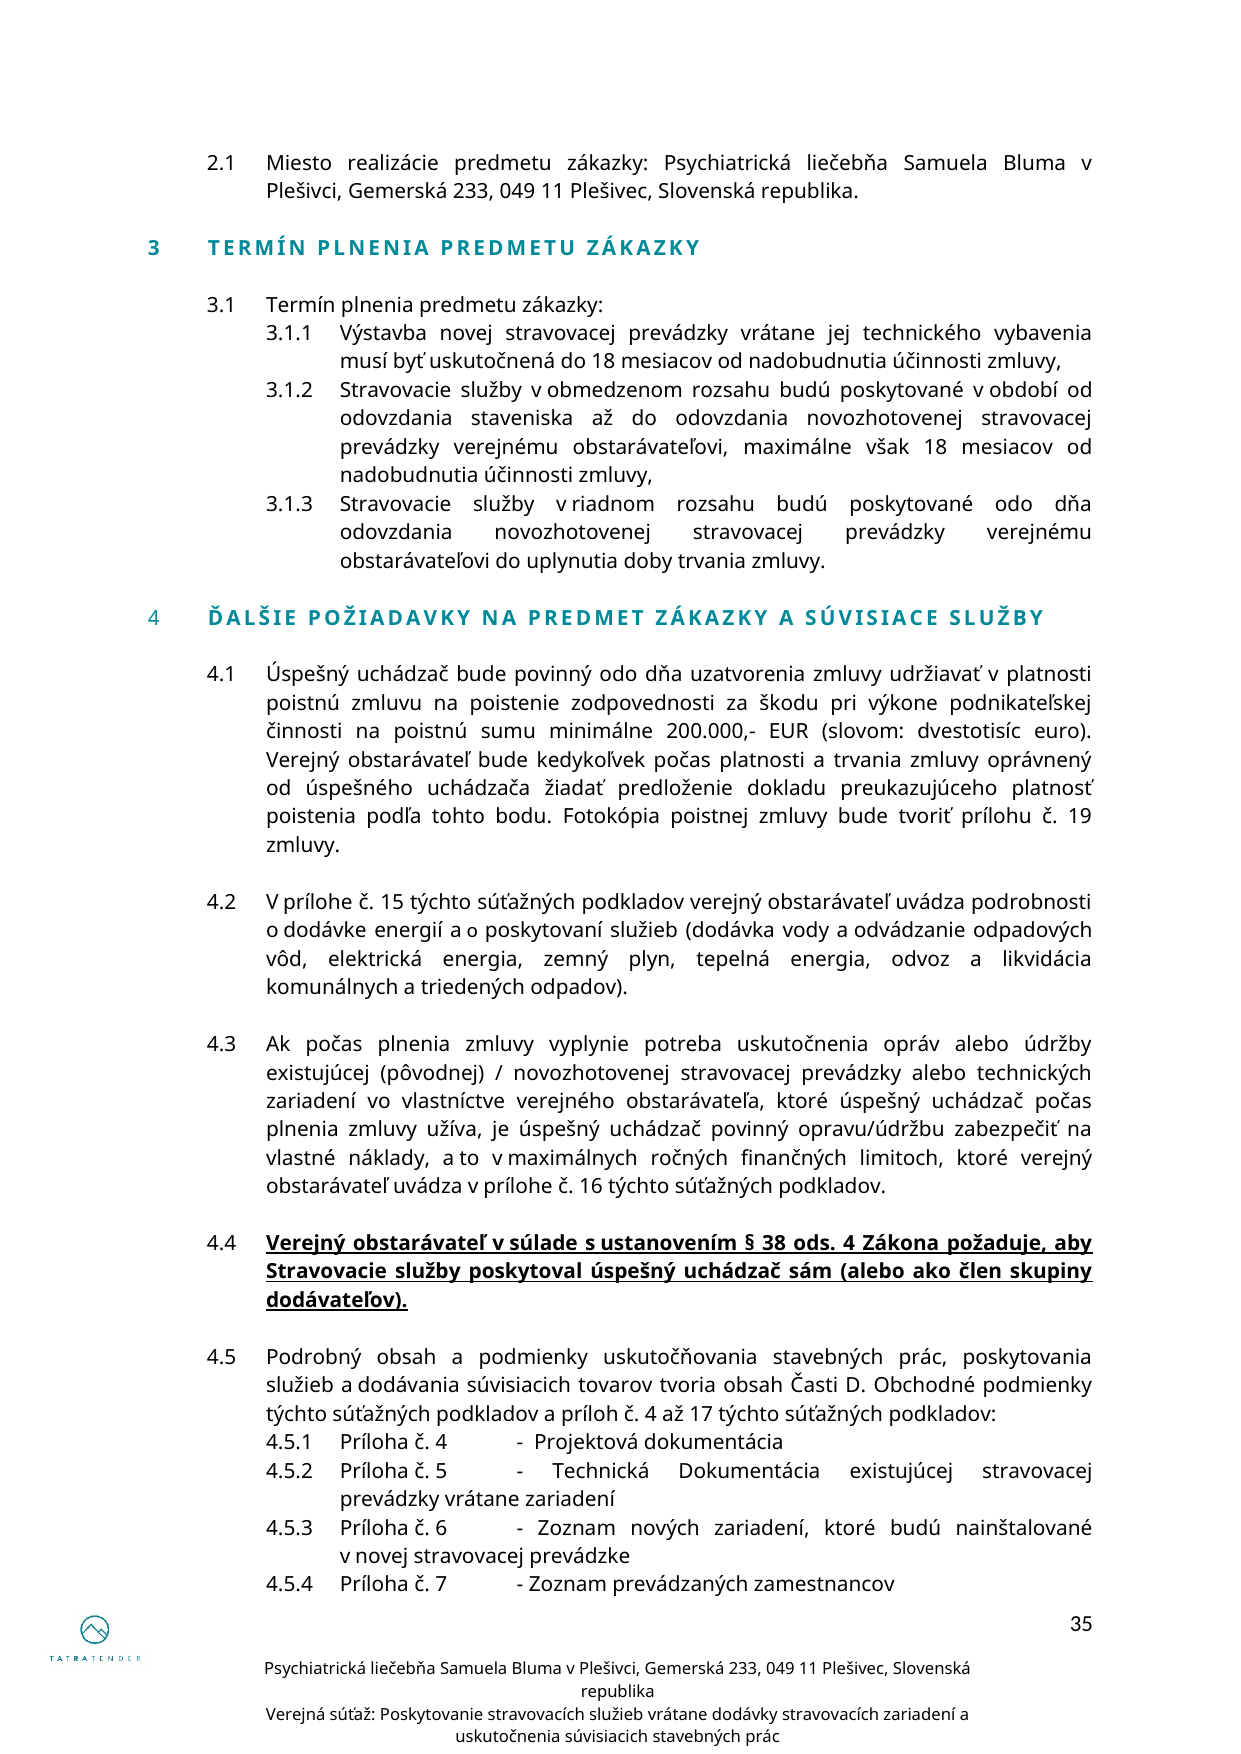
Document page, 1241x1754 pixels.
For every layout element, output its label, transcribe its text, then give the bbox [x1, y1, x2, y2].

subtitle Miesto realizácie predmetu zákazky: Psychiatrická liečebňa Samuela Bluma v Plešivci, Gemerská 233, 049 11 Plešivec, Slovenská republika. [207, 148, 1093, 204]
list Termín plnenia predmetu zákazky [148, 233, 1093, 261]
subtitle Stravovacie služby v riadnom rozsahu budú poskytované odo dňa odovzdania novozhotovenej stravovacej prevádzky verejnému obstarávateľovi do uplynutia doby trvania zmluvy. [266, 489, 1093, 574]
subtitle Príloha č. 5 - Technická Dokumentácia existujúcej stravovacej prevádzky vrátane zariadení [266, 1456, 1093, 1513]
subtitle Výstavba novej stravovacej prevádzky vrátane jej technického vybavenia musí byť uskutočnená do 18 mesiacov od nadobudnutia účinnosti zmluvy, [266, 318, 1093, 375]
subtitle Podrobný obsah a podmienky uskutočňovania stavebných prác, poskytovania služieb a dodávania súvisiacich tovarov tvoria obsah Časti D. Obchodné podmienky týchto súťažných podkladov a príloh č. 4 až 17 týchto súťažných podkladov: [207, 1342, 1093, 1427]
subtitle Úspešný uchádzač bude povinný odo dňa uzatvorenia zmluvy udržiavať v platnosti poistnú zmluvu na poistenie zodpovednosti za škodu pri výkone podnikateľskej činnosti na poistnú sumu minimálne 200.000,- EUR (slovom: dvestotisíc euro). Verejný obstarávateľ bude kedykoľvek počas platnosti a trvania zmluvy oprávnený od úspešného uchádzača žiadať predloženie dokladu preukazujúceho platnosť poistenia podľa tohto bodu. Fotokópia poistnej zmluvy bude tvoriť prílohu č. 19 zmluvy. [207, 659, 1093, 858]
list Ďalšie požiadavky na predmet zákazky a súvisiace služby [148, 603, 1093, 631]
subtitle Termín plnenia predmetu zákazky: [207, 290, 1093, 318]
picture [28, 1591, 161, 1685]
subtitle Príloha č. 6 - Zoznam nových zariadení, ktoré budú nainštalované v novej stravovacej prevádzke [266, 1513, 1093, 1569]
subtitle Príloha č. 7 - Zoznam prevádzaných zamestnancov [266, 1569, 1093, 1598]
subtitle V prílohe č. 15 týchto súťažných podkladov verejný obstarávateľ uvádza podrobnosti o dodávke energií a o poskytovaní služieb (dodávka vody a odvádzanie odpadových vôd, elektrická energia, zemný plyn, tepelná energia, odvoz a likvidácia komunálnych a triedených odpadov). [207, 887, 1093, 1001]
subtitle Stravovacie služby v obmedzenom rozsahu budú poskytované v období od odovzdania staveniska až do odovzdania novozhotovenej stravovacej prevádzky verejnému obstarávateľovi, maximálne však 18 mesiacov od nadobudnutia účinnosti zmluvy, [266, 375, 1093, 489]
subtitle Verejný obstarávateľ v súlade s ustanovením § 38 ods. 4 Zákona požaduje, aby Stravovacie služby poskytoval úspešný uchádzač sám (alebo ako člen skupiny dodávateľov). [207, 1228, 1093, 1313]
subtitle Ak počas plnenia zmluvy vyplynie potreba uskutočnenia opráv alebo údržby existujúcej (pôvodnej) / novozhotovenej stravovacej prevádzky alebo technických zariadení vo vlastníctve verejného obstarávateľa, ktoré úspešný uchádzač počas plnenia zmluvy užíva, je úspešný uchádzač povinný opravu/údržbu zabezpečiť na vlastné náklady, a to v maximálnych ročných finančných limitoch, ktoré verejný obstarávateľ uvádza v prílohe č. 16 týchto súťažných podkladov. [207, 1029, 1093, 1200]
subtitle Príloha č. 4 - Projektová dokumentácia [266, 1427, 1093, 1456]
